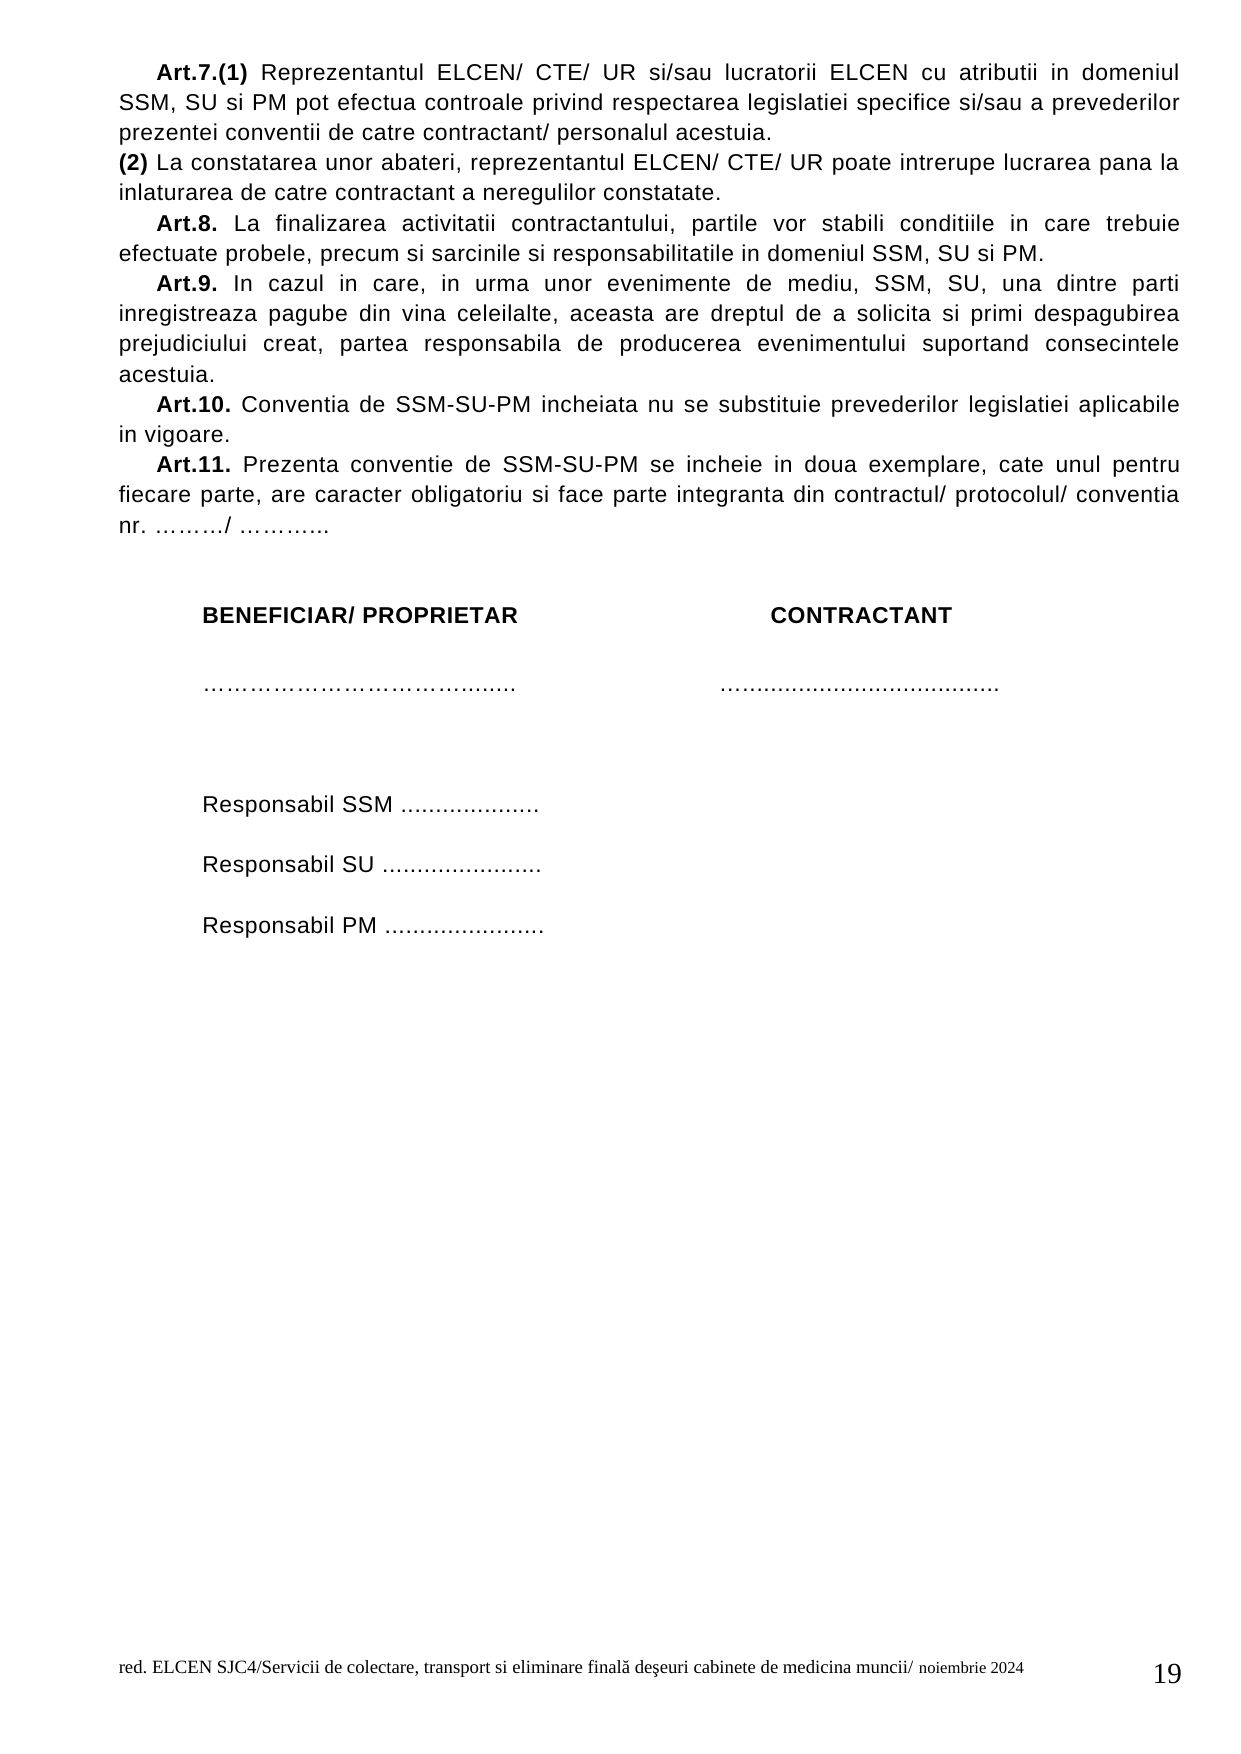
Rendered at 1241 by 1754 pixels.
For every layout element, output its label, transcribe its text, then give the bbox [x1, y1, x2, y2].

text BENEFICIAR/ PROPRIETAR CONTRACTANT [118, 602, 1182, 629]
text Art.10. Conventia de SSM-SU-PM incheiata nu se substituie prevederilor legislatiei aplicabile in vigoare. [118, 391, 1182, 447]
text Art.7.(1) Reprezentantul ELCEN/ CTE/ UR si/sau lucratorii ELCEN cu atributii in domeniul SSM, SU si PM pot efectua controale privind respectarea legislatiei specifice si/sau a prevederilor prezentei conventii de catre contractant/ personalul acestuia. [118, 58, 1182, 145]
text (2) La constatarea unor abateri, reprezentantul ELCEN/ CTE/ UR poate intrerupe lucrarea pana la inlaturarea de catre contractant a neregulilor constatate. [118, 149, 1182, 206]
text ……………………………........ …..................................... [118, 670, 1182, 696]
text Art.9. In cazul in care, in urma unor evenimente de mediu, SSM, SU, una dintre parti inregistreaza pagube din vina celeilalte, aceasta are dreptul de a solicita si primi despagubirea prejudiciului creat, partea responsabila de producerea evenimentului suportand consecintele acestuia. [118, 270, 1182, 387]
text Art.8. La finalizarea activitatii contractantului, partile vor stabili conditiile in care trebuie efectuate probele, precum si sarcinile si responsabilitatile in domeniul SSM, SU si PM. [118, 209, 1182, 266]
text Responsabil SSM .................... [118, 791, 1182, 817]
text Responsabil PM ....................... [118, 912, 1182, 938]
text Responsabil SU ....................... [118, 851, 1182, 877]
text Art.11. Prezenta conventie de SSM-SU-PM se incheie in doua exemplare, cate unul pentru fiecare parte, are caracter obligatoriu si face parte integranta din contractul/ protocolul/ conventia nr. ………/ ………... [118, 451, 1182, 538]
